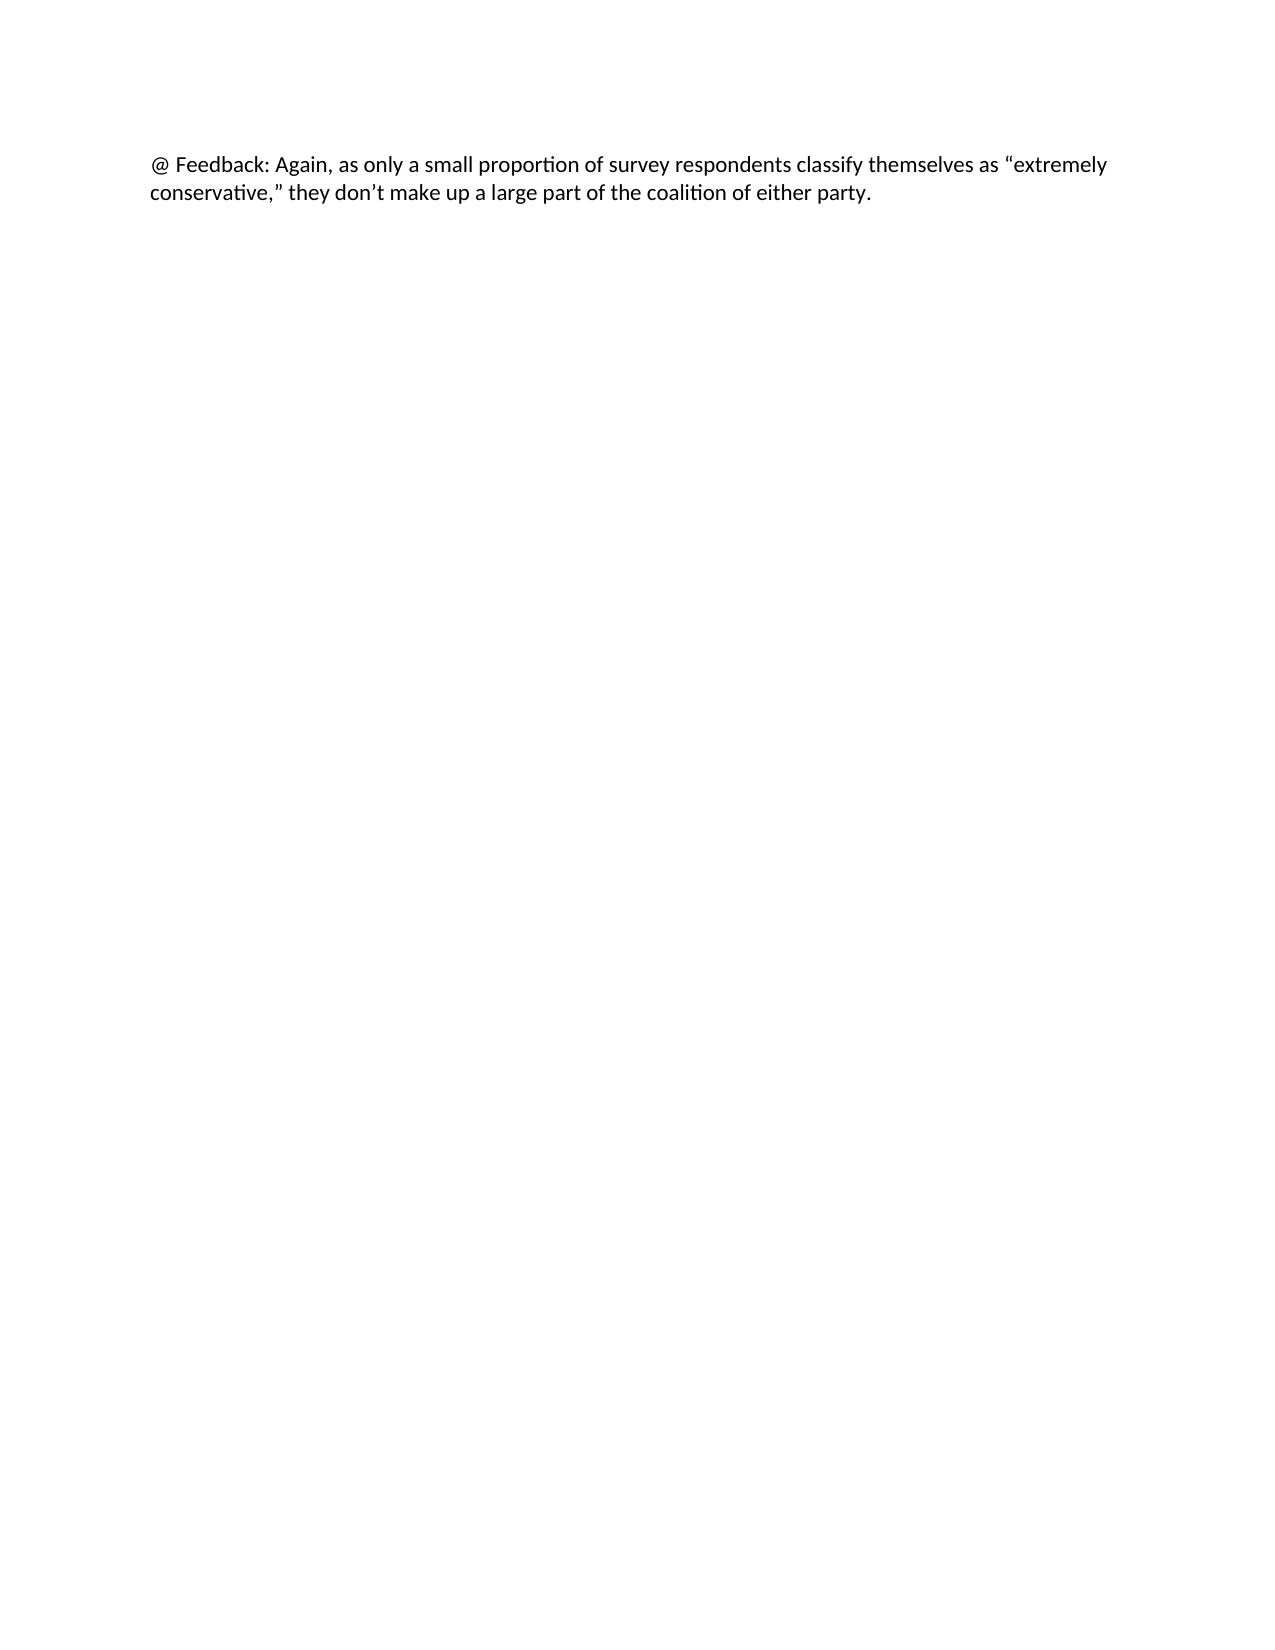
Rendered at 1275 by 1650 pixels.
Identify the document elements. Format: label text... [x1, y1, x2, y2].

text @ Feedback: Again, as only a small proportion of survey respondents classify themselves as “extremely conservative,” they don’t make up a large part of the coalition of either party. [150, 150, 1125, 206]
